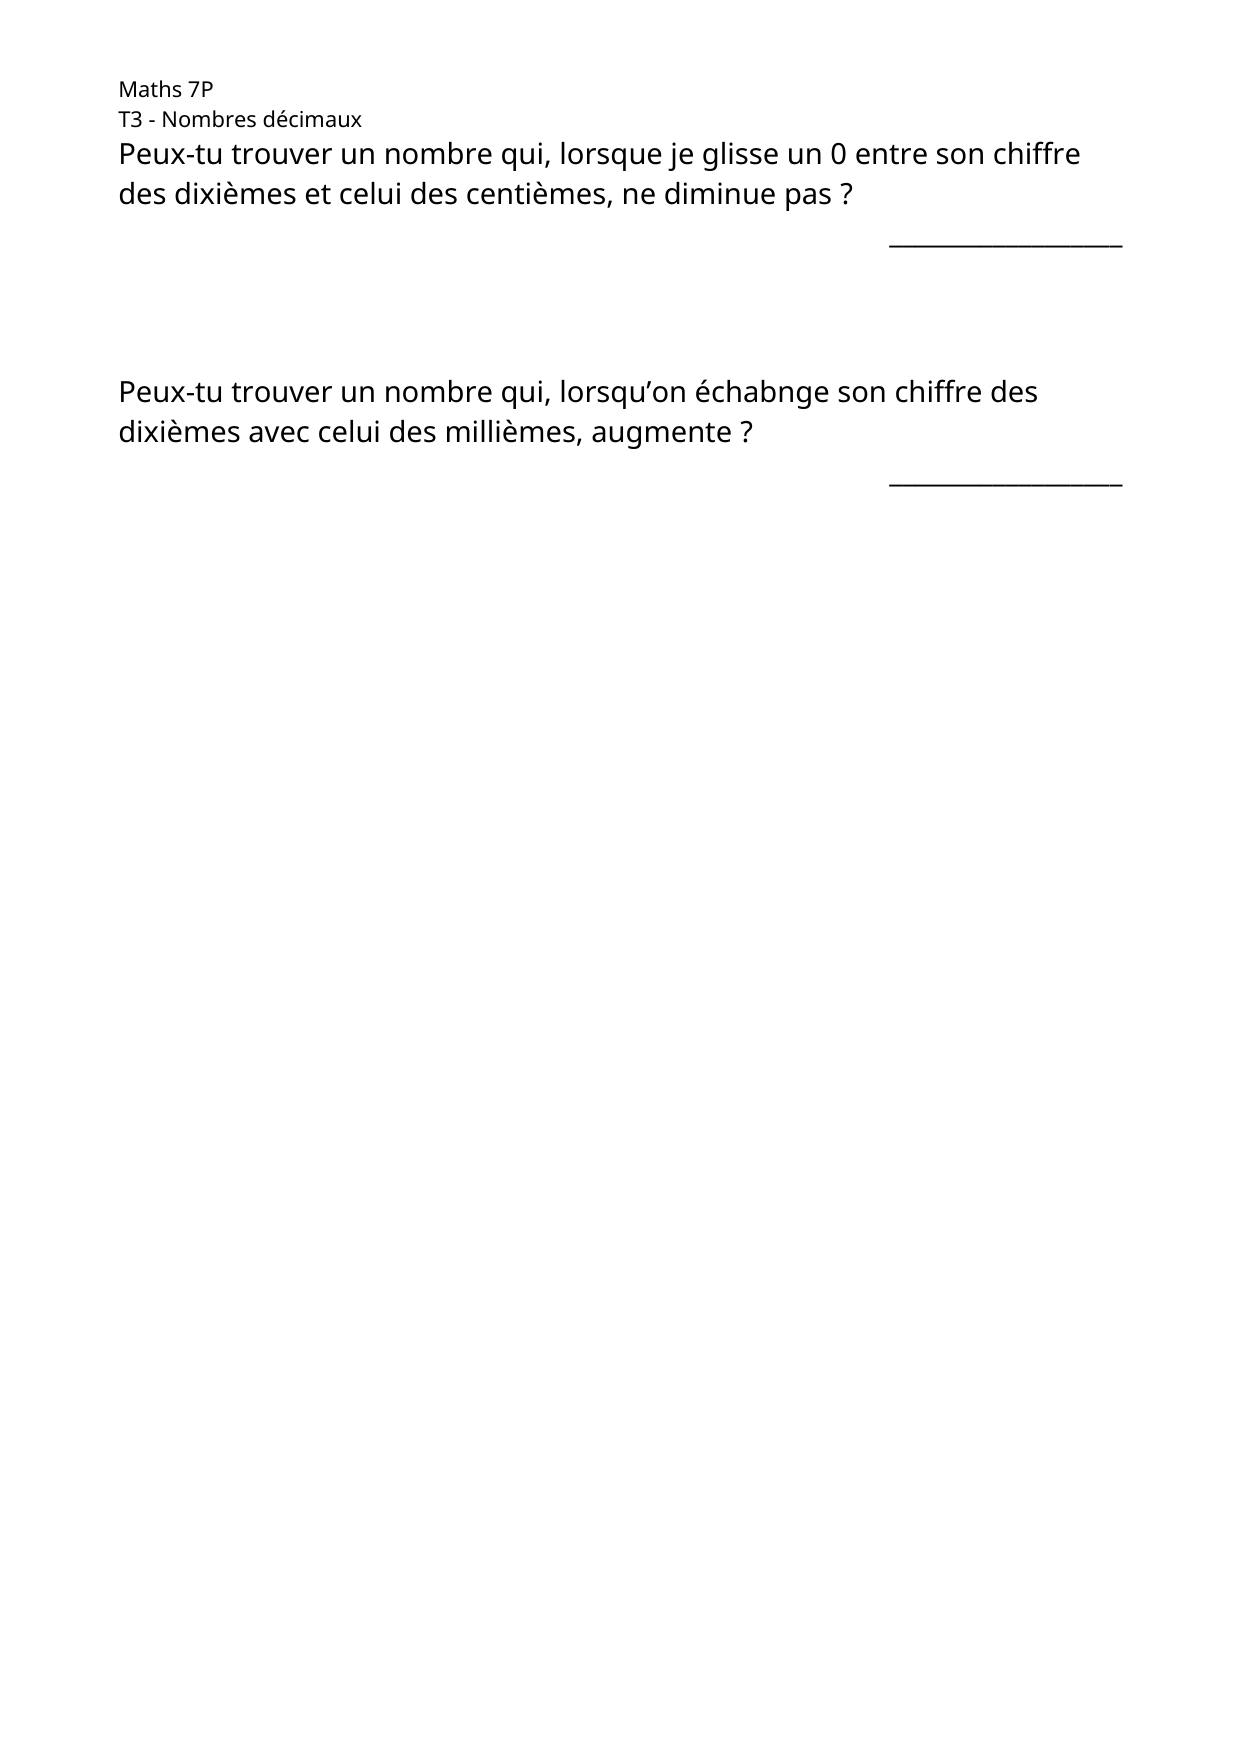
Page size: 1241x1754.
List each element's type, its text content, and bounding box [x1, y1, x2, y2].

text __________________ [118, 213, 1122, 252]
text Peux-tu trouver un nombre qui, lorsqu’on échabnge son chiffre des dixièmes avec celui des millièmes, augmente ? [118, 372, 1122, 451]
text __________________ [118, 451, 1122, 491]
text Peux-tu trouver un nombre qui, lorsque je glisse un 0 entre son chiffre des dixièmes et celui des centièmes, ne diminue pas ? [118, 133, 1122, 213]
